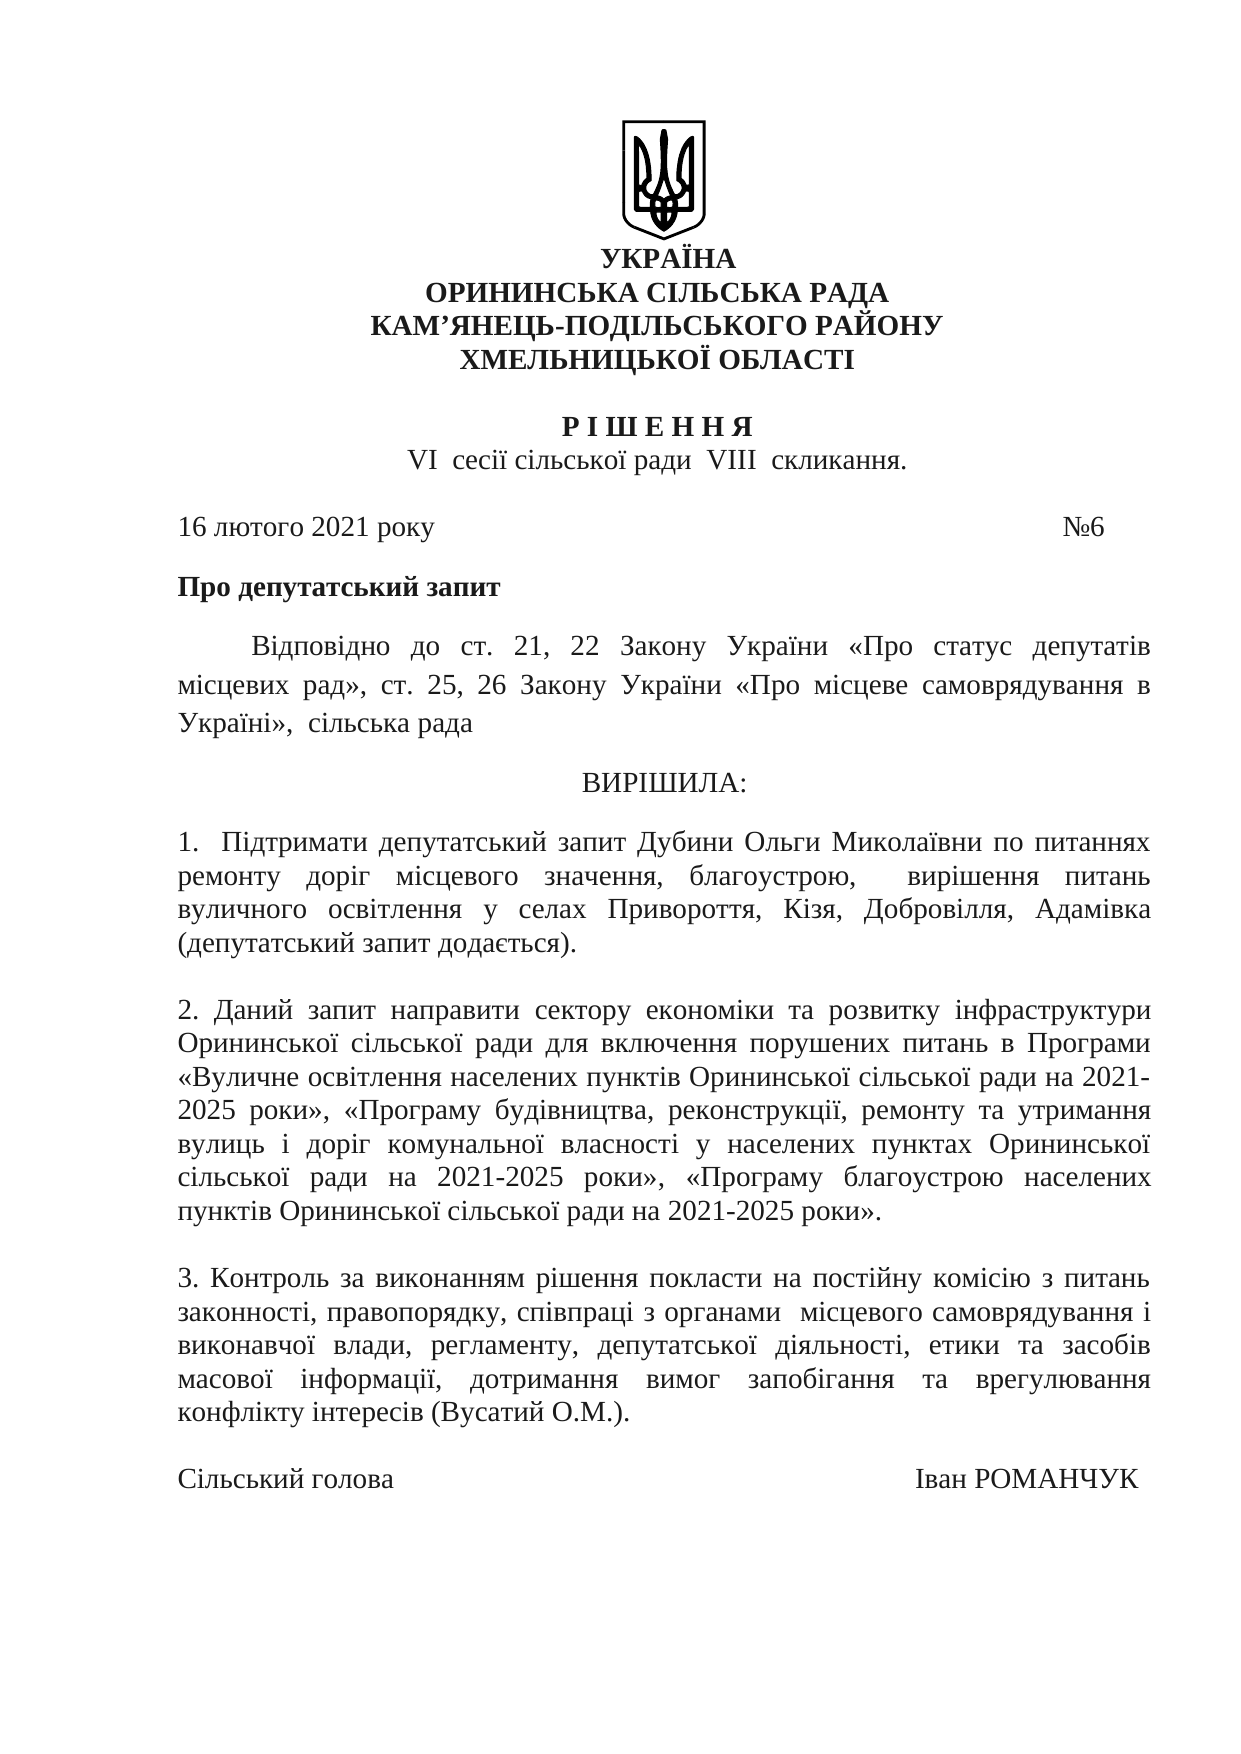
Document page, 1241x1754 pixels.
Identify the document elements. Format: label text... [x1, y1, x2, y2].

text 1. Підтримати депутатський запит Дубини Ольги Миколаївни по питаннях ремонту доріг місцевого значення, благоустрою, вирішення питань вуличного освітлення у селах Привороття, Кізя, Добровілля, Адамівка (депутатський запит додається). [177, 824, 1152, 958]
text Відповідно до ст. 21, 22 Закону України «Про статус депутатів місцевих рад», ст. 25, 26 Закону України «Про місцеве самоврядування в Україні», сільська рада [177, 628, 1152, 739]
text ХМЕЛЬНИЦЬКОЇ ОБЛАСТІ [148, 342, 1152, 375]
text 16 лютого 2021 року №6 [177, 509, 1152, 543]
text Сільський голова Іван РОМАНЧУК [177, 1461, 1152, 1495]
text КАМ’ЯНЕЦЬ-ПОДІЛЬСЬКОГО РАЙОНУ [148, 308, 1152, 342]
text ОРИНИНСЬКА СІЛЬСЬКА РАДА [148, 275, 1152, 308]
text VІ сесії сільської ради VІІI скликання. [148, 442, 1152, 476]
text ВИРІШИЛА: [177, 765, 1152, 798]
text 3. Контроль за виконанням рішення покласти на постійну комісію з питань законності, правопорядку, співпраці з органами місцевого самоврядування і виконавчої влади, регламенту, депутатської діяльності, етики та засобів масової інформації, дотримання вимог запобігання та врегулювання конфлікту інтересів (Вусатий О.М.). [177, 1260, 1152, 1428]
text 2. Даний запит направити сектору економіки та розвитку інфраструктури Орининської сільської ради для включення порушених питань в Програми «Вуличне освітлення населених пунктів Орининської сільської ради на 2021-2025 роки», «Програму будівництва, реконструкції, ремонту та утримання вулиць і доріг комунальної власності у населених пунктах Орининської сільської ради на 2021-2025 роки», «Програму благоустрою населених пунктів Орининської сільської ради на 2021-2025 роки». [177, 992, 1152, 1227]
text Про депутатський запит [177, 569, 1152, 602]
text Р І Ш Е Н Н Я [148, 409, 1152, 442]
text УКРАЇНА [177, 241, 1152, 275]
